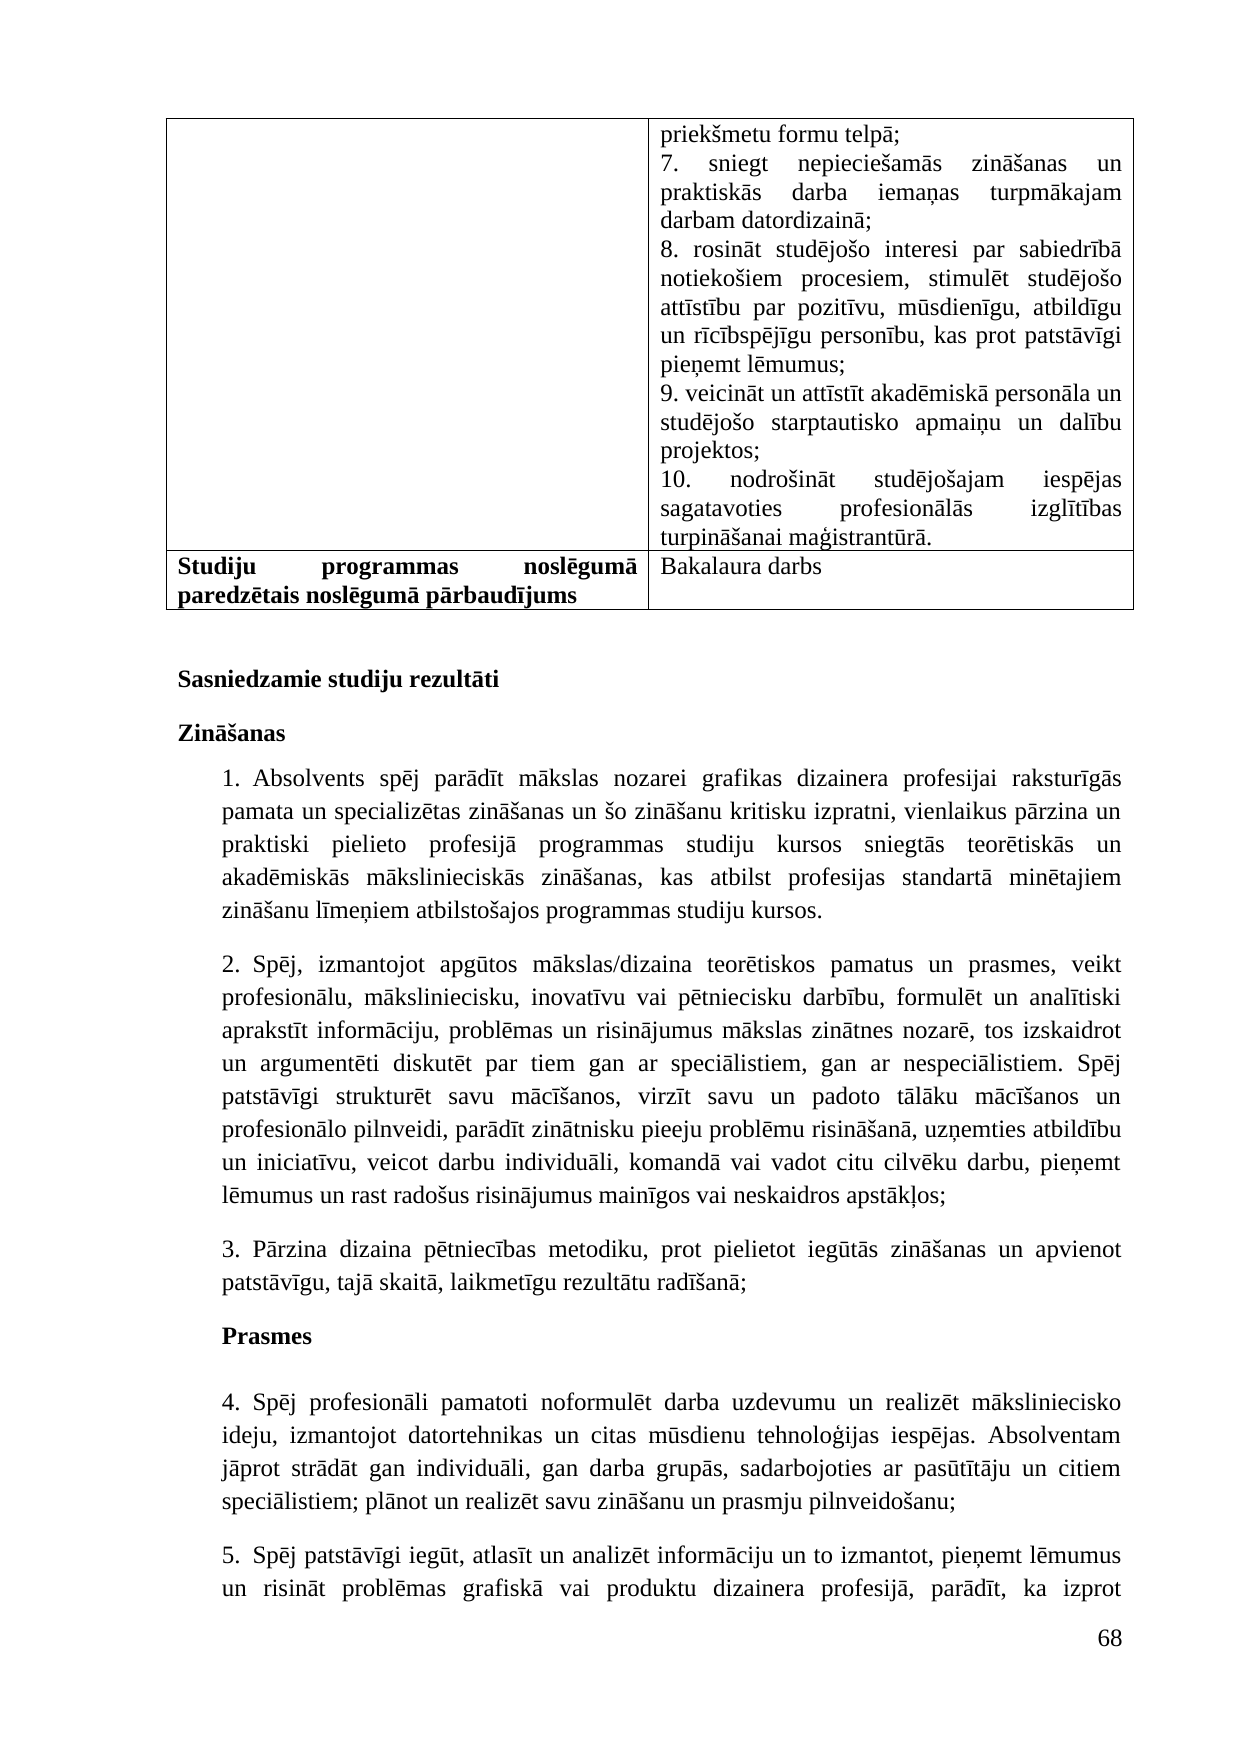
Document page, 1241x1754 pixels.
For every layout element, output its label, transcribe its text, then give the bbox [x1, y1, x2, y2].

text Sasniedzamie studiju rezultāti [177, 664, 1122, 693]
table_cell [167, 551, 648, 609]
text 1. Absolvents spēj parādīt mākslas nozarei grafikas dizainera profesijai raksturīgās pamata un specializētas zināšanas un šo zināšanu kritisku izpratni, vienlaikus pārzina un praktiski pielieto profesijā programmas studiju kursos sniegtās teorētiskās un akadēmiskās mākslinieciskās zināšanas, kas atbilst profesijas standartā minētajiem zināšanu līmeņiem atbilstošajos programmas studiju kursos. [222, 763, 1122, 924]
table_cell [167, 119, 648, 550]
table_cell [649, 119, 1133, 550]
text 2. Spēj, izmantojot apgūtos mākslas/dizaina teorētiskos pamatus un prasmes, veikt profesionālu, māksliniecisku, inovatīvu vai pētniecisku darbību, formulēt un analītiski aprakstīt informāciju, problēmas un risinājumus mākslas zinātnes nozarē, tos izskaidrot un argumentēti diskutēt par tiem gan ar speciālistiem, gan ar nespeciālistiem. Spēj patstāvīgi strukturēt savu mācīšanos, virzīt savu un padoto tālāku mācīšanos un profesionālo pilnveidi, parādīt zinātnisku pieeju problēmu risināšanā, uzņemties atbildību un iniciatīvu, veicot darbu individuāli, komandā vai vadot citu cilvēku darbu, pieņemt lēmumus un rast radošus risinājumus mainīgos vai neskaidros apstākļos; [222, 949, 1122, 1209]
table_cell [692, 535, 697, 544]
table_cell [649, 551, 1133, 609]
text 3. Pārzina dizaina pētniecības metodiku, prot pielietot iegūtās zināšanas un apvienot patstāvīgu, tajā skaitā, laikmetīgu rezultātu radīšanā; [222, 1234, 1122, 1296]
text Zināšanas [177, 718, 1122, 746]
text Prasmes [222, 1321, 1122, 1350]
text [222, 1540, 1122, 1602]
text 4. Spēj profesionāli pamatoti noformulēt darba uzdevumu un realizēt māksliniecisko ideju, izmantojot datortehnikas un citas mūsdienu tehnoloģijas iespējas. Absolventam jāprot strādāt gan individuāli, gan darba grupās, sadarbojoties ar pasūtītāju un citiem speciālistiem; plānot un realizēt savu zināšanu un prasmju pilnveidošanu; [222, 1387, 1122, 1515]
